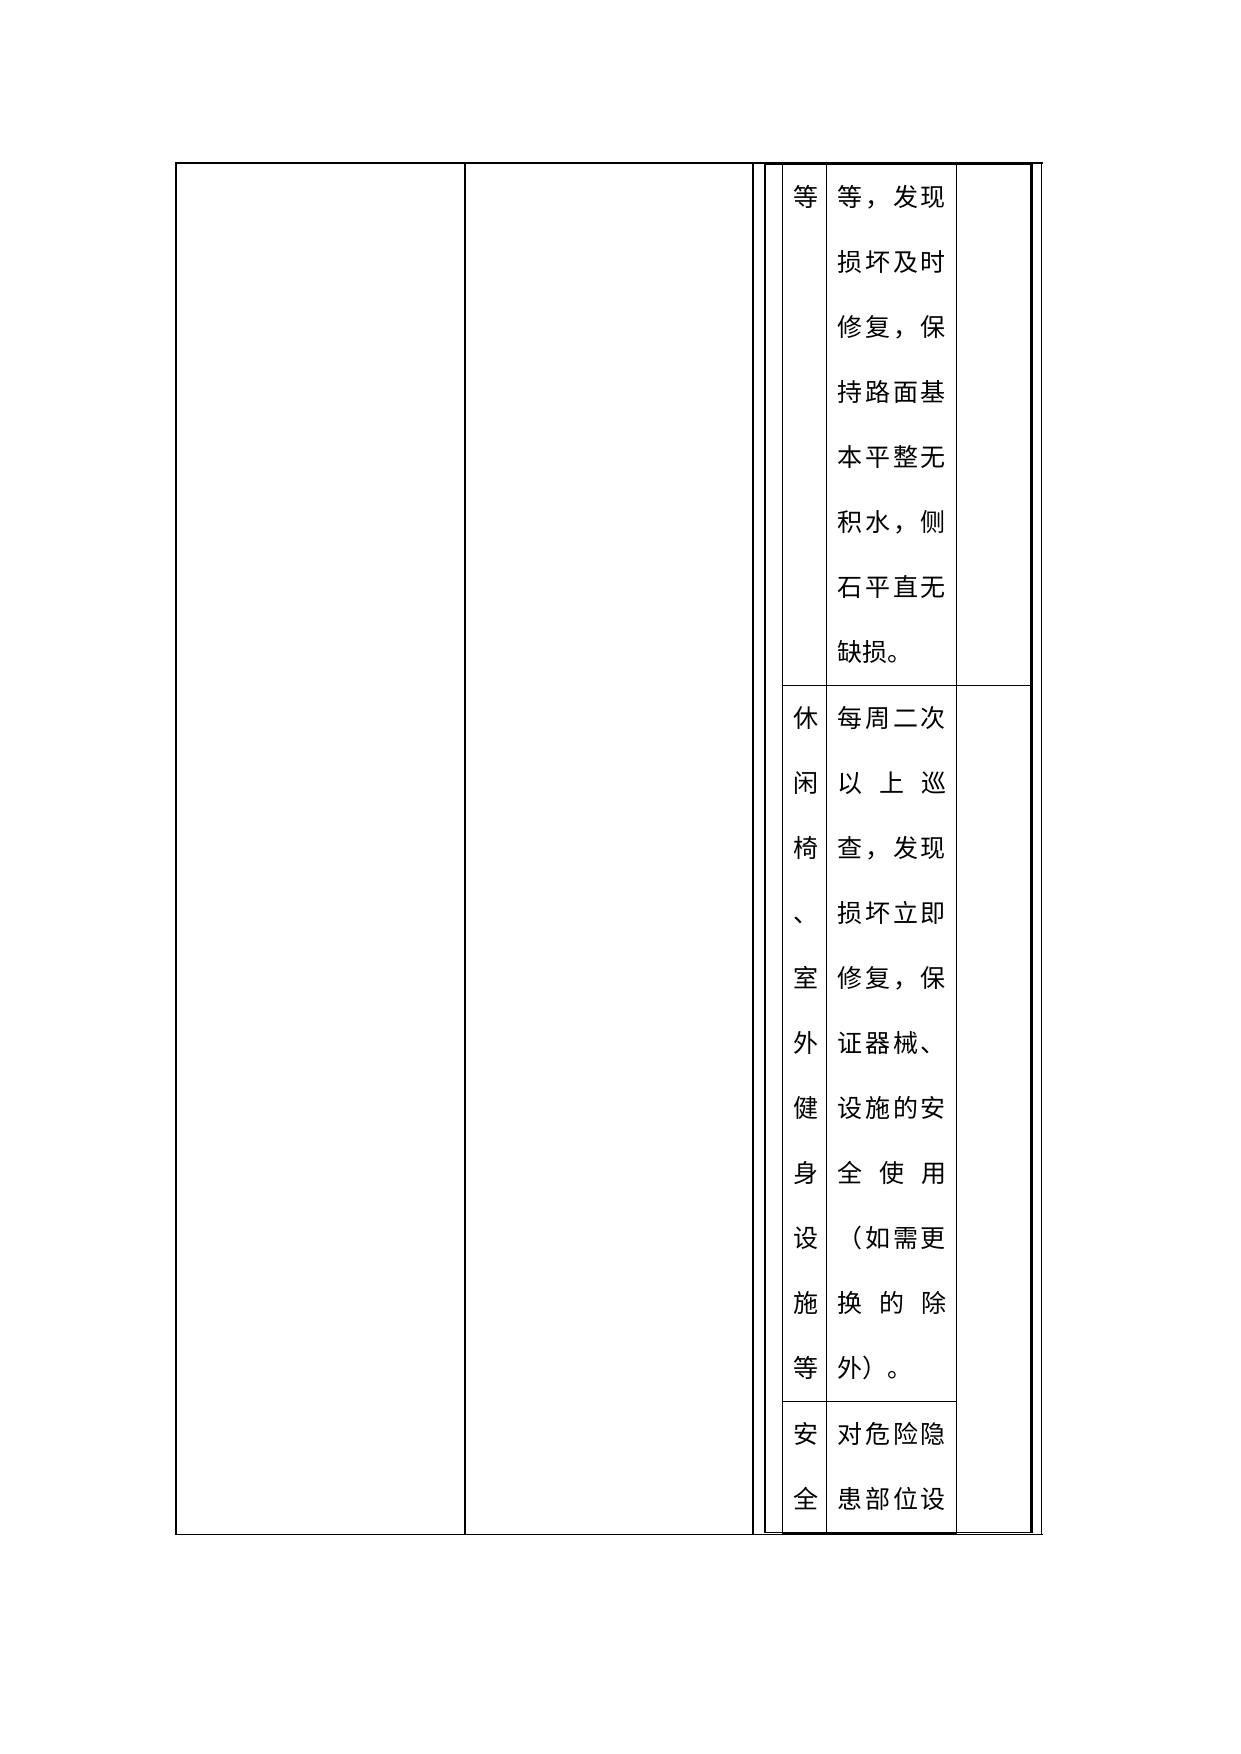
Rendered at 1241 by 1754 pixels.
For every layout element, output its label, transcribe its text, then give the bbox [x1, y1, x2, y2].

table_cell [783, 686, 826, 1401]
table_cell [466, 164, 752, 1534]
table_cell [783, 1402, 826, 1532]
table_cell 1 [177, 164, 464, 1534]
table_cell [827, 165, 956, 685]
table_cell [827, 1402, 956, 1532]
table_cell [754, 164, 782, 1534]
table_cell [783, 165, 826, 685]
